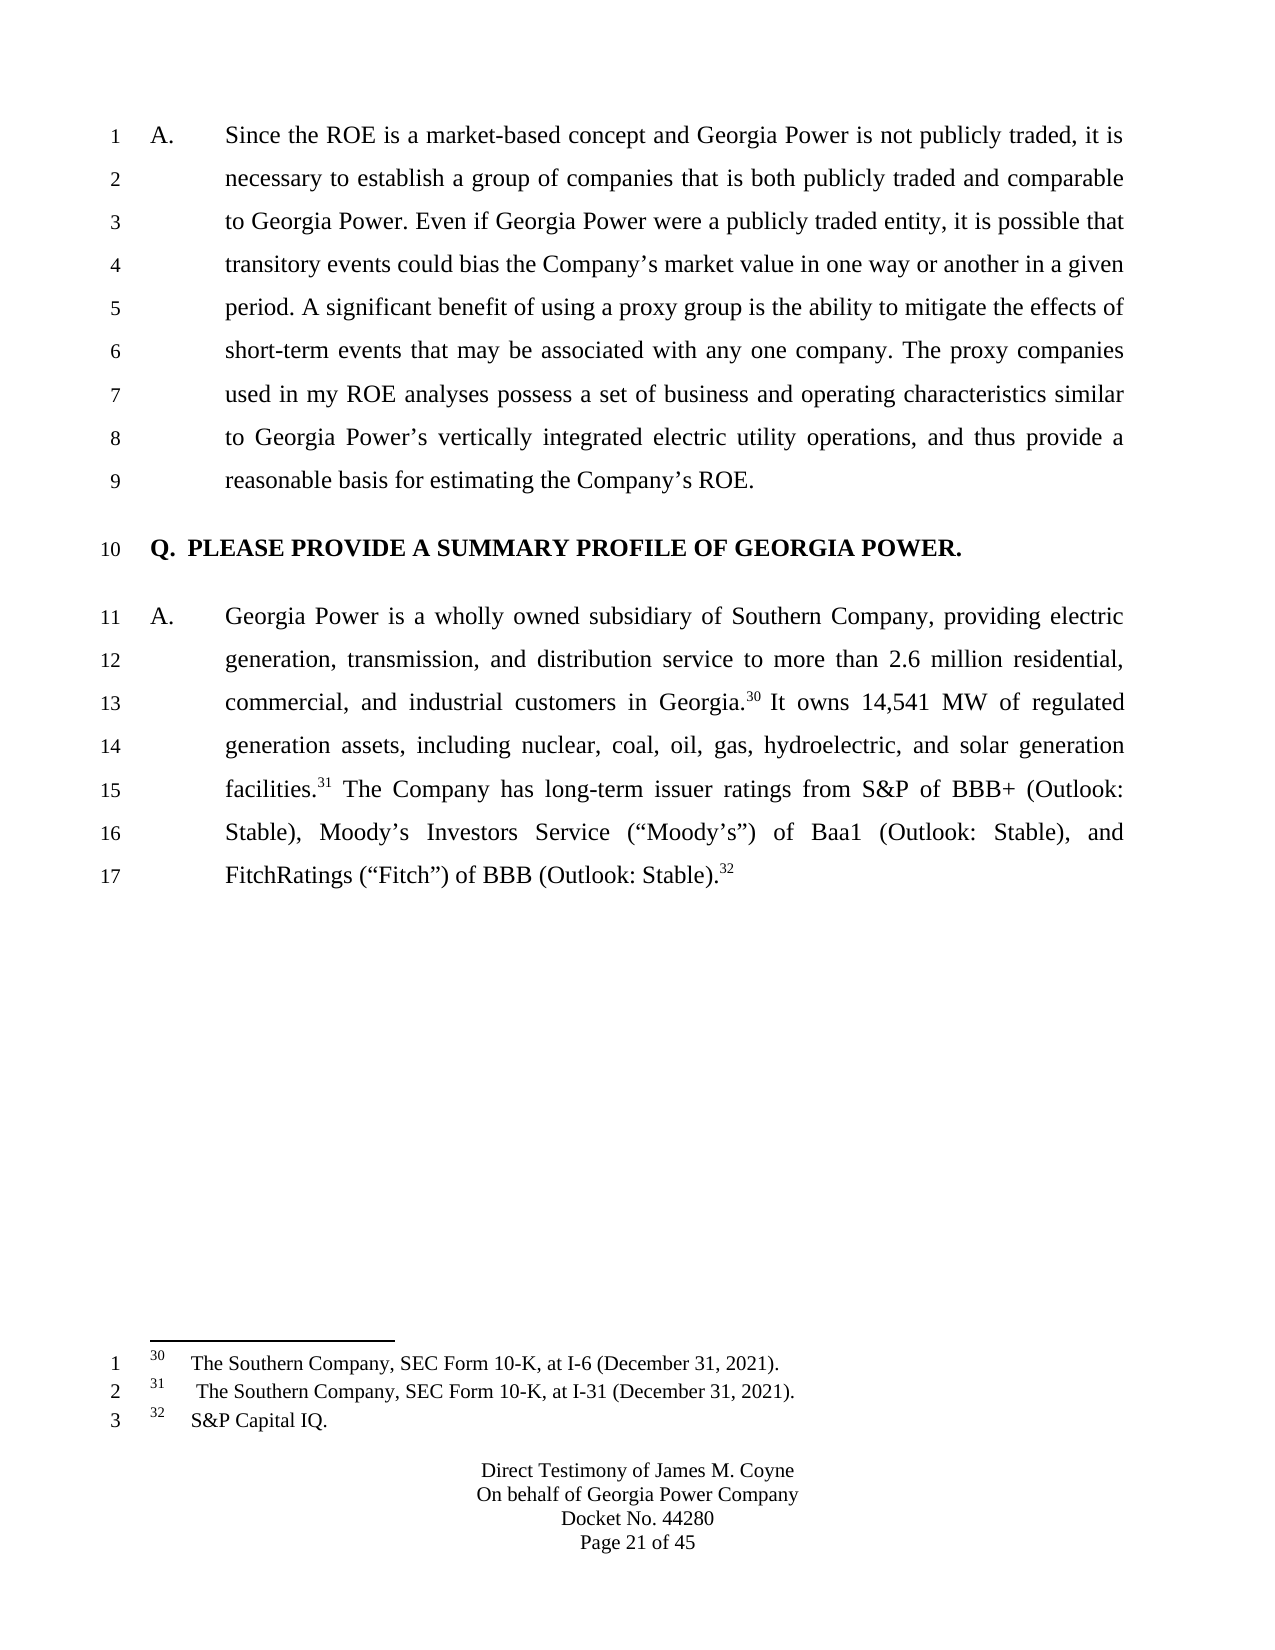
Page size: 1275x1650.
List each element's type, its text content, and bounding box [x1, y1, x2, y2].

text Since the ROE is a market-based concept and Georgia Power is not publicly traded, it is necessary to establish a group of companies that is both publicly traded and comparable to Georgia Power. Even if Georgia Power were a publicly traded entity, it is possible that transitory events could bias the Company’s market value in one way or another in a given period. A significant benefit of using a proxy group is the ability to mitigate the effects of short-term events that may be associated with any one company. The proxy companies used in my ROE analyses possess a set of business and operating characteristics similar to Georgia Power’s vertically integrated electric utility operations, and thus provide a reasonable basis for estimating the Company’s ROE. [150, 120, 1125, 494]
list PLEASE PROVIDE A SUMMARY PROFILE OF GEORGIA POWER. [150, 533, 1125, 562]
text Georgia Power is a wholly owned subsidiary of Southern Company, providing electric generation, transmission, and distribution service to more than 2.6 million residential, commercial, and industrial customers in Georgia. It owns 14,541 MW of regulated generation assets, including nuclear, coal, oil, gas, hydroelectric, and solar generation facilities. The Company has long-term issuer ratings from S&P of BBB+ (Outlook: Stable), Moody’s Investors Service (“Moody’s”) of Baa1 (Outlook: Stable), and FitchRatings (“Fitch”) of BBB (Outlook: Stable). [150, 601, 1125, 889]
